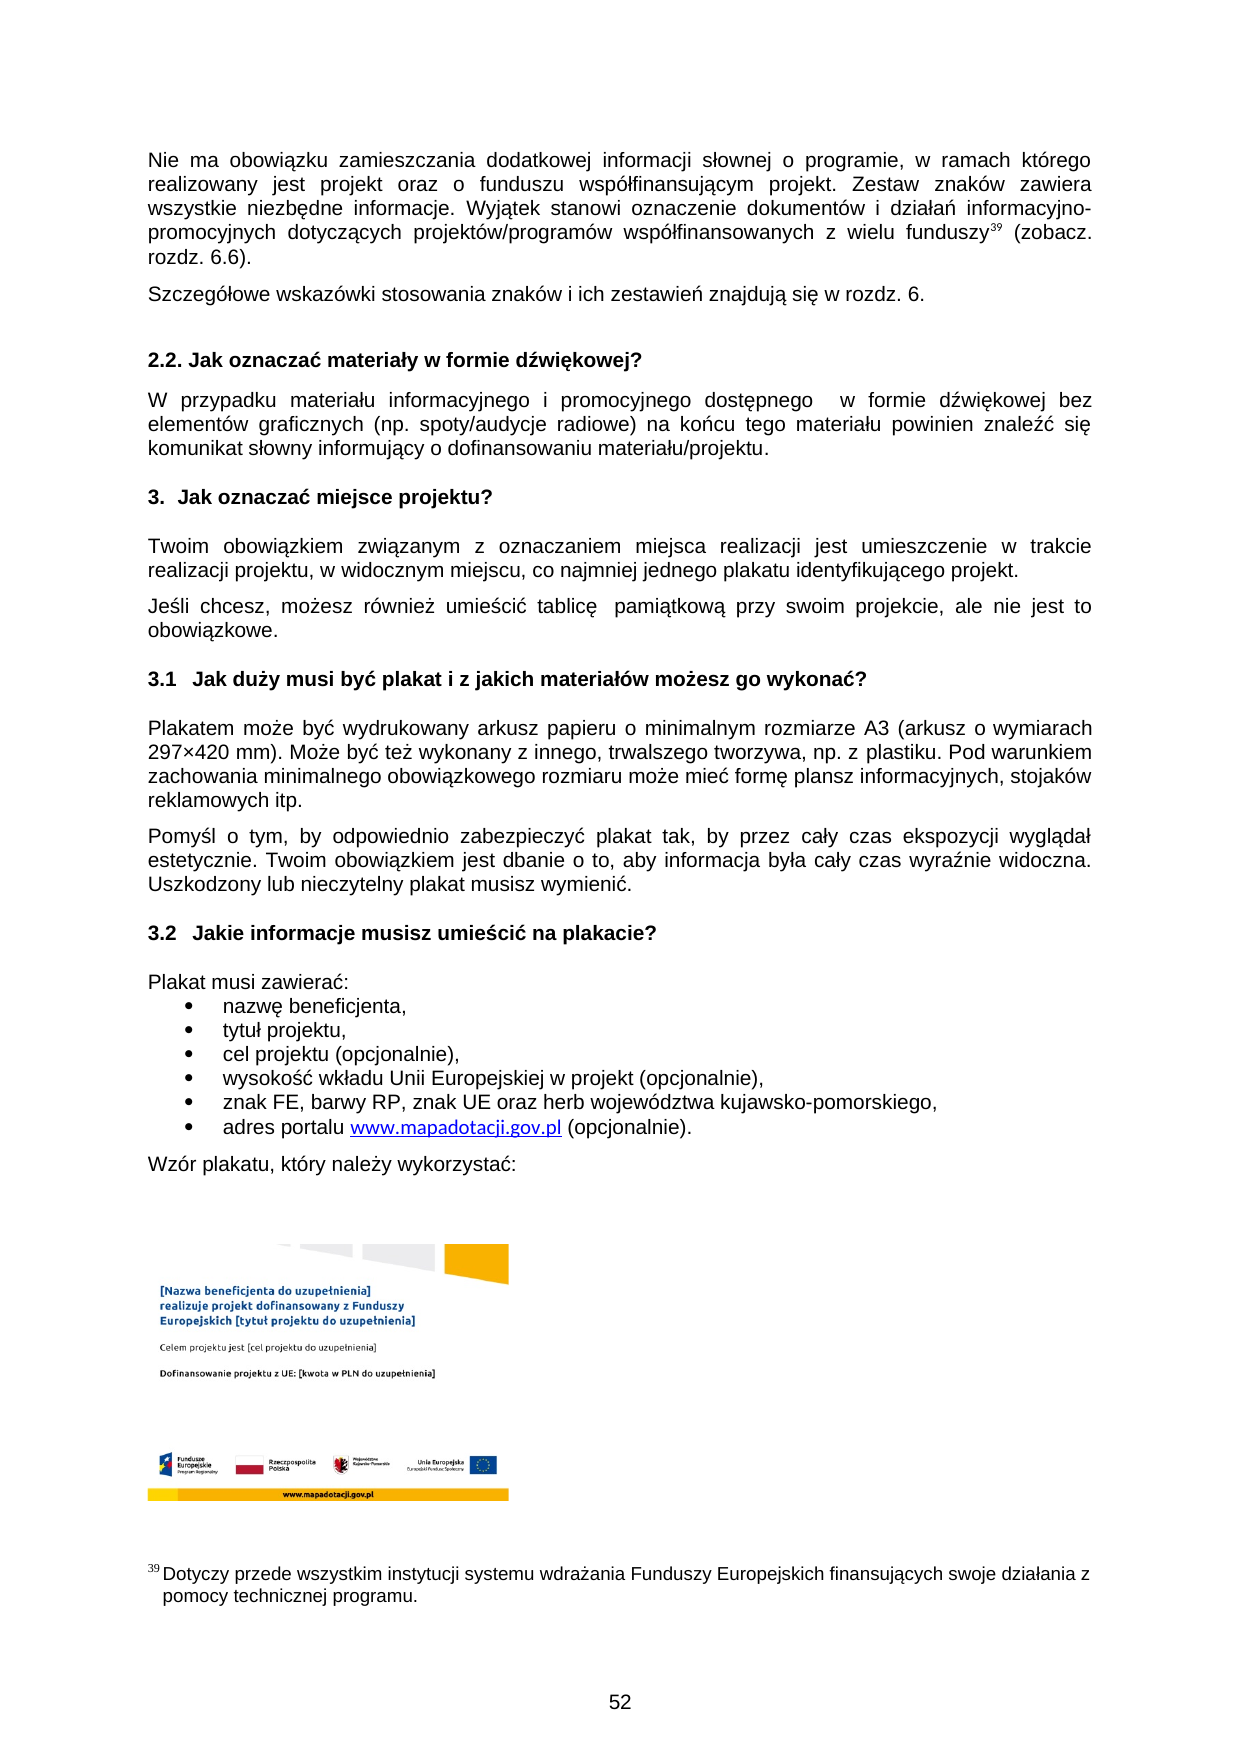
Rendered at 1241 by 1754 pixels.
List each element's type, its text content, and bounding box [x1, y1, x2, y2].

text Szczegółowe wskazówki stosowania znaków i ich zestawień znajdują się w rozdz. 6. [148, 281, 1092, 305]
list tytuł projektu, [185, 1018, 1092, 1042]
list Jak duży musi być plakat i z jakich materiałów możesz go wykonać? [148, 667, 1092, 691]
list nazwę beneficjenta, [185, 994, 1092, 1018]
text Wzór plakatu, który należy wykorzystać: [148, 1152, 1092, 1176]
text 2.2. Jak oznaczać materiały w formie dźwiękowej? [148, 348, 1092, 372]
list Jakie informacje musisz umieścić na plakacie? [148, 921, 1092, 945]
picture [147, 1244, 509, 1501]
text Plakat musi zawierać: [148, 970, 1092, 994]
text Plakatem może być wydrukowany arkusz papieru o minimalnym rozmiarze A3 (arkusz o wymiarach 297×420 mm). Może być też wykonany z innego, trwalszego tworzywa, np. z plastiku. Pod warunkiem zachowania minimalnego obowiązkowego rozmiaru może mieć formę plansz informacyjnych, stojaków reklamowych itp. [148, 716, 1092, 812]
list Jak oznaczać miejsce projektu? [148, 484, 1092, 508]
list znak FE, barwy RP, znak UE oraz herb województwa kujawsko-pomorskiego, [185, 1090, 1092, 1114]
list wysokość wkładu Unii Europejskiej w projekt (opcjonalnie), [185, 1066, 1092, 1090]
text W przypadku materiału informacyjnego i promocyjnego dostępnego w formie dźwiękowej bez elementów graficznych (np. spoty/audycje radiowe) na końcu tego materiału powinien znaleźć się komunikat słowny informujący o dofinansowaniu materiału/projektu. [148, 388, 1092, 459]
text Jeśli chcesz, możesz również umieścić tablicę pamiątkową przy swoim projekcie, ale nie jest to obowiązkowe. [148, 594, 1092, 642]
text Nie ma obowiązku zamieszczania dodatkowej informacji słownej o programie, w ramach którego realizowany jest projekt oraz o funduszu współfinansującym projekt. Zestaw znaków zawiera wszystkie niezbędne informacje. Wyjątek stanowi oznaczenie dokumentów i działań informacyjno-promocyjnych dotyczących projektów/programów współfinansowanych z wielu funduszy (zobacz. rozdz. 6.6). [148, 148, 1092, 269]
text Twoim obowiązkiem związanym z oznaczaniem miejsca realizacji jest umieszczenie w trakcie realizacji projektu, w widocznym miejscu, co najmniej jednego plakatu identyfikującego projekt. [148, 533, 1092, 581]
list adres portalu www.mapadotacji.gov.pl (opcjonalnie). [185, 1114, 1092, 1140]
list cel projektu (opcjonalnie), [185, 1042, 1092, 1066]
text Pomyśl o tym, by odpowiednio zabezpieczyć plakat tak, by przez cały czas ekspozycji wyglądał estetycznie. Twoim obowiązkiem jest dbanie o to, aby informacja była cały czas wyraźnie widoczna. Uszkodzony lub nieczytelny plakat musisz wymienić. [148, 824, 1092, 896]
